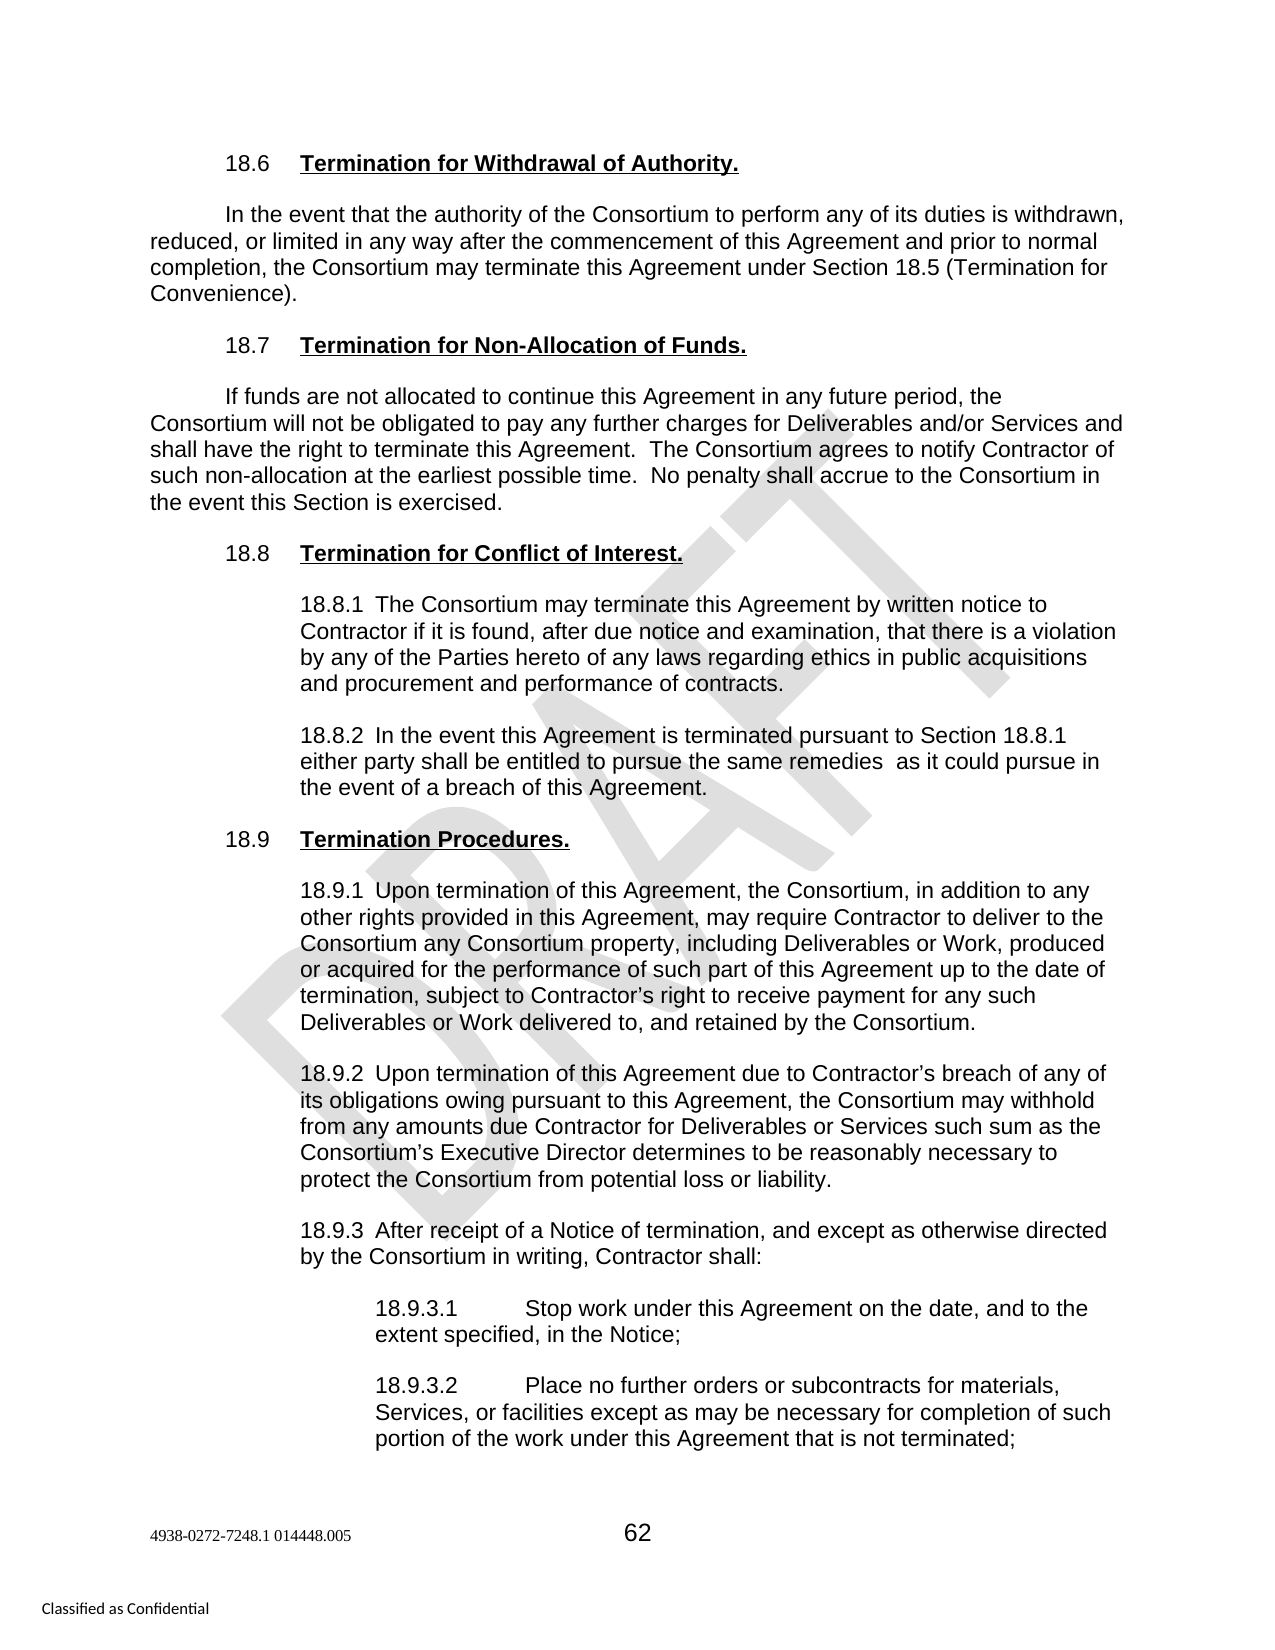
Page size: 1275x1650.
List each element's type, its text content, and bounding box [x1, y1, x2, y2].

text In the event this Agreement is terminated pursuant to Section 18.8.1 either party shall be entitled to pursue the same remedies as it could pursue in the event of a breach of this Agreement. [300, 722, 1125, 801]
text After receipt of a Notice of termination, and except as otherwise directed by the Consortium in writing, Contractor shall: [300, 1217, 1125, 1270]
text Termination for Non-Allocation of Funds. [225, 332, 1125, 358]
text Upon termination of this Agreement due to Contractor’s breach of any of its obligations owing pursuant to this Agreement, the Consortium may withhold from any amounts due Contractor for Deliverables or Services such sum as the Consortium’s Executive Director determines to be reasonably necessary to protect the Consortium from potential loss or liability. [300, 1060, 1125, 1192]
text In the event that the authority of the Consortium to perform any of its duties is withdrawn, reduced, or limited in any way after the commencement of this Agreement and prior to normal completion, the Consortium may terminate this Agreement under Section 18.5 (Termination for Convenience). [150, 201, 1125, 307]
text Upon termination of this Agreement, the Consortium, in addition to any other rights provided in this Agreement, may require Contractor to deliver to the Consortium any Consortium property, including Deliverables or Work, produced or acquired for the performance of such part of this Agreement up to the date of termination, subject to Contractor’s right to receive payment for any such Deliverables or Work delivered to, and retained by the Consortium. [300, 877, 1125, 1035]
text Termination for Conflict of Interest. [225, 540, 1125, 566]
text Place no further orders or subcontracts for materials, Services, or facilities except as may be necessary for completion of such portion of the work under this Agreement that is not terminated; [375, 1372, 1125, 1451]
text If funds are not allocated to continue this Agreement in any future period, the Consortium will not be obligated to pay any further charges for Deliverables and/or Services and shall have the right to terminate this Agreement. The Consortium agrees to notify Contractor of such non-allocation at the earliest possible time. No penalty shall accrue to the Consortium in the event this Section is exercised. [150, 383, 1125, 515]
text Termination Procedures. [225, 826, 1125, 852]
text The Consortium may terminate this Agreement by written notice to Contractor if it is found, after due notice and examination, that there is a violation by any of the Parties hereto of any laws regarding ethics in public acquisitions and procurement and performance of contracts. [300, 591, 1125, 697]
text Stop work under this Agreement on the date, and to the extent specified, in the Notice; [375, 1295, 1125, 1347]
text Termination for Withdrawal of Authority. [225, 150, 1125, 176]
